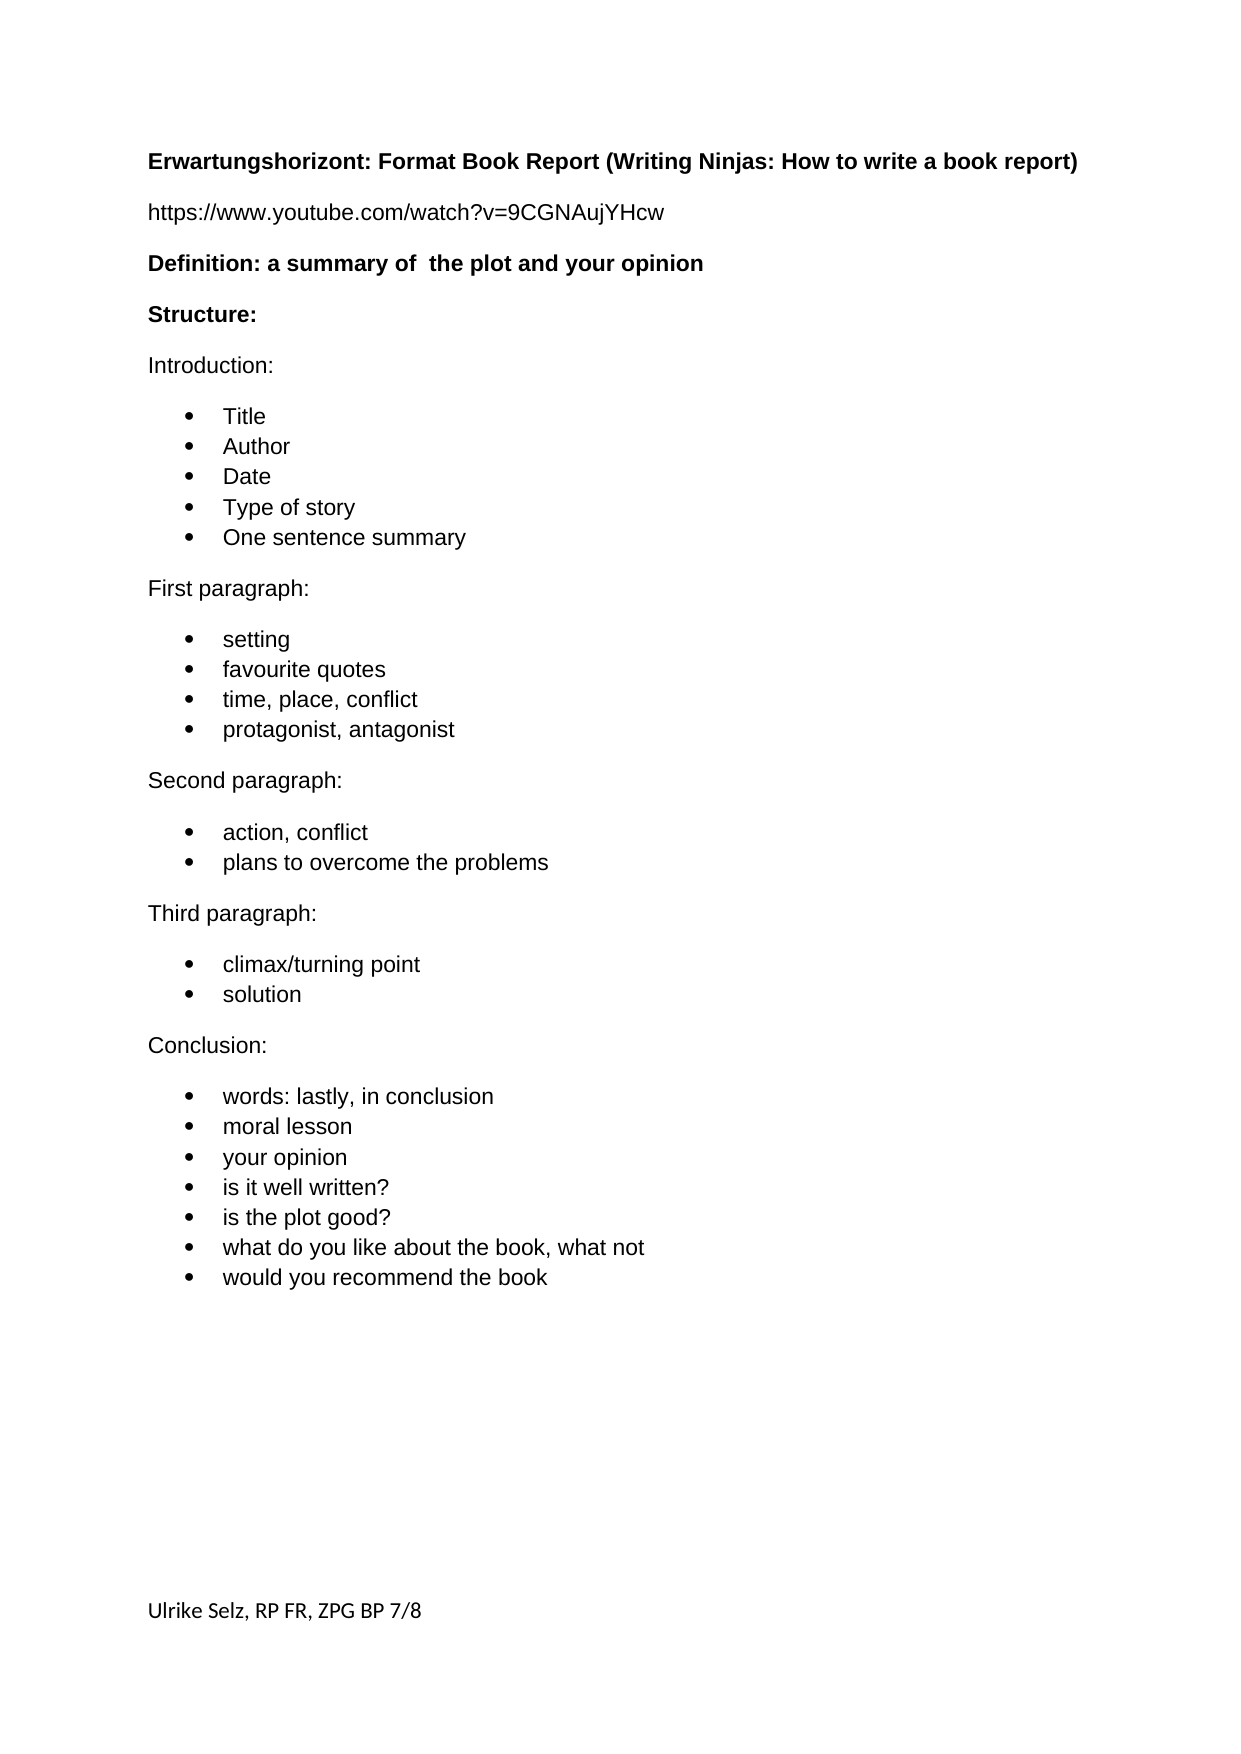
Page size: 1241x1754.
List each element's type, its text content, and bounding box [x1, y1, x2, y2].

text Definition: a summary of the plot and your opinion [148, 250, 1093, 276]
list Author [185, 433, 1093, 459]
list Type of story [185, 493, 1093, 520]
list Title [185, 403, 1093, 429]
list protagonist, antagonist [185, 716, 1093, 743]
list moral lesson [185, 1113, 1093, 1139]
text Third paragraph: [148, 900, 1093, 926]
text Conclusion: [148, 1032, 1093, 1058]
text First paragraph: [148, 575, 1093, 601]
text https://www.youtube.com/watch?v=9CGNAujYHcw [148, 199, 1093, 225]
list is it well written? [185, 1174, 1093, 1200]
text Introduction: [148, 352, 1093, 378]
list One sentence summary [185, 524, 1093, 550]
list would you recommend the book [185, 1264, 1093, 1291]
list plans to overcome the problems [185, 849, 1093, 875]
text Structure: [148, 301, 1093, 327]
list setting [185, 626, 1093, 652]
text Erwartungshorizont: Format Book Report (Writing Ninjas: How to write a book report) [148, 148, 1093, 174]
list is the plot good? [185, 1204, 1093, 1230]
list action, conflict [185, 818, 1093, 845]
list solution [185, 981, 1093, 1007]
list time, place, conflict [185, 686, 1093, 712]
list what do you like about the book, what not [185, 1234, 1093, 1260]
list words: lastly, in conclusion [185, 1083, 1093, 1109]
text Second paragraph: [148, 767, 1093, 794]
list climax/turning point [185, 951, 1093, 977]
list favourite quotes [185, 656, 1093, 682]
list Date [185, 463, 1093, 489]
list your opinion [185, 1143, 1093, 1170]
